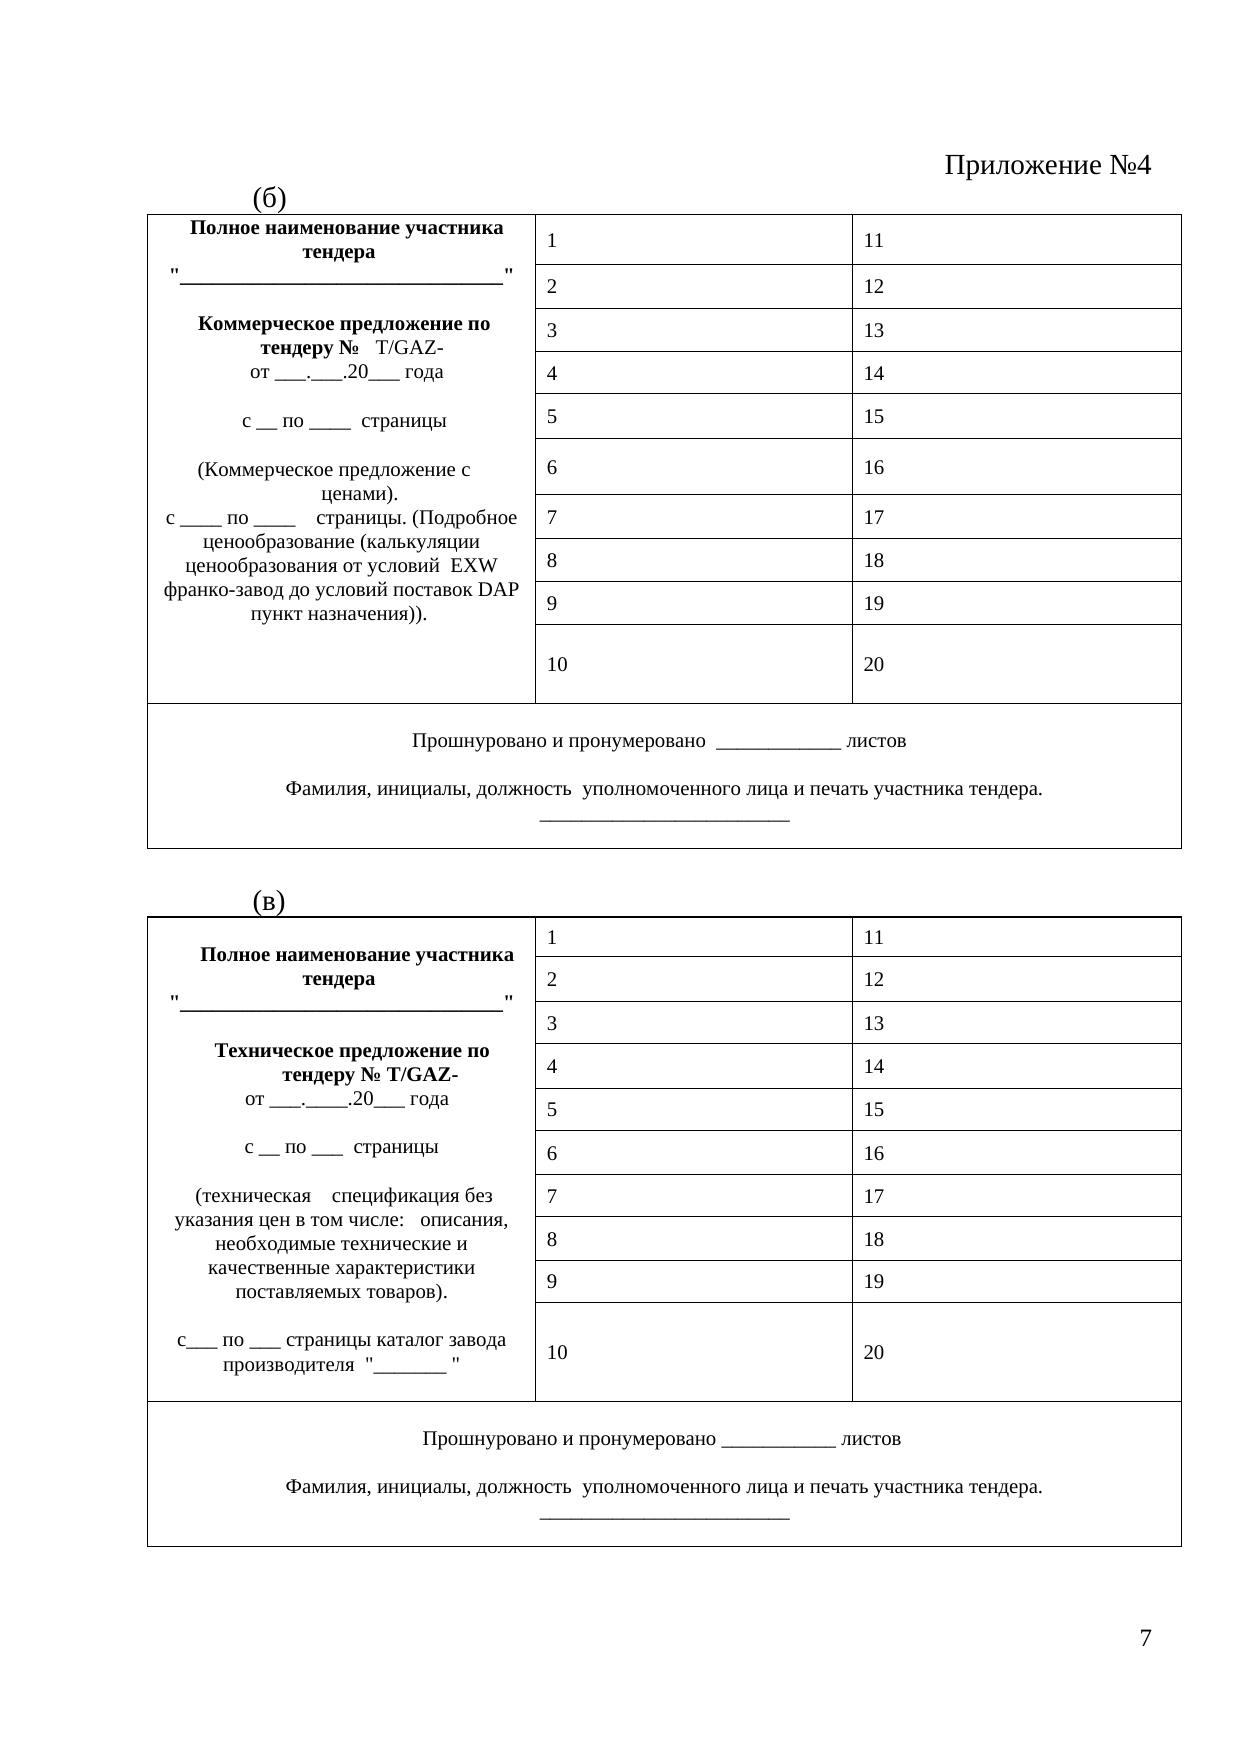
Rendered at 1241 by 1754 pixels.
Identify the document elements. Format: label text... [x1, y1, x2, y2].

table_cell 17 [853, 495, 1181, 538]
table_cell 19 [853, 1261, 1181, 1302]
table_header 11 [853, 918, 1181, 956]
table_cell 16 [853, 1131, 1181, 1174]
table_cell 6 [536, 1131, 852, 1174]
table_header 1 [536, 215, 852, 264]
text (в) [177, 883, 1152, 916]
table_cell 9 [536, 582, 852, 624]
table_cell 4 [536, 1044, 852, 1088]
table_header 1 [536, 918, 852, 956]
table_cell 8 [536, 539, 852, 581]
table_cell 2 [536, 957, 852, 1001]
table_cell 18 [853, 539, 1181, 581]
table_cell 18 [853, 1217, 1181, 1260]
table_cell 15 [853, 1089, 1181, 1130]
table_cell 5 [536, 394, 852, 438]
table_cell 4 [536, 352, 852, 393]
table_cell 20 [853, 1303, 1181, 1401]
table_cell Прошнуровано и пронумеровано ___________ листов Фамилия, инициалы, должность уполномоченного лица и печать участника тендера. ________________________ [148, 1402, 1181, 1546]
table_header Полное наименование участника тендера "_______________________________" Коммерческое предложение по тендеру № T/GAZ- от ___.___.20___ года с __ по ____ страницы (Коммерческое предложение с ценами). с ____ по ____ страницы. (Подробное ценообразование (калькуляции ценообразования от условий EХW франко-завод до условий поставок DAP пункт назначения)). [148, 215, 535, 703]
table_header 11 [853, 215, 1181, 264]
table_cell 9 [536, 1261, 852, 1302]
table_cell 7 [536, 1175, 852, 1216]
table_cell Прошнуровано и пронумеровано ____________ листов Фамилия, инициалы, должность уполномоченного лица и печать участника тендера. ________________________ [148, 704, 1181, 848]
table_cell 14 [853, 1044, 1181, 1088]
table_cell 12 [853, 265, 1181, 307]
table_cell 16 [853, 439, 1181, 494]
table_cell 6 [536, 439, 852, 494]
table_cell 14 [853, 352, 1181, 393]
table_cell 13 [853, 1002, 1181, 1043]
text (б) [177, 180, 1152, 214]
table_cell 8 [536, 1217, 852, 1260]
table_cell 15 [853, 394, 1181, 438]
table_cell 10 [536, 1303, 852, 1401]
table_cell 5 [536, 1089, 852, 1130]
table_cell 17 [853, 1175, 1181, 1216]
table_cell 2 [536, 265, 852, 307]
table_cell 10 [536, 625, 852, 703]
text Приложение №4 [177, 147, 1152, 180]
table_cell 3 [536, 309, 852, 351]
table_cell 19 [853, 582, 1181, 624]
table_cell 20 [853, 625, 1181, 703]
table_header Полное наименование участника тендера "_______________________________" Техническое предложение по тендеру № T/GAZ- от ___.____.20___ года с __ по ___ страницы (техническая спецификация без указания цен в том числе: описания, необходимые технические и качественные характеристики поставляемых товаров). с___ по ___ страницы каталог завода производителя "_______ " [148, 918, 535, 1401]
table_cell 12 [853, 957, 1181, 1001]
table_cell 3 [536, 1002, 852, 1043]
table_cell 13 [853, 309, 1181, 351]
table_cell 7 [536, 495, 852, 538]
